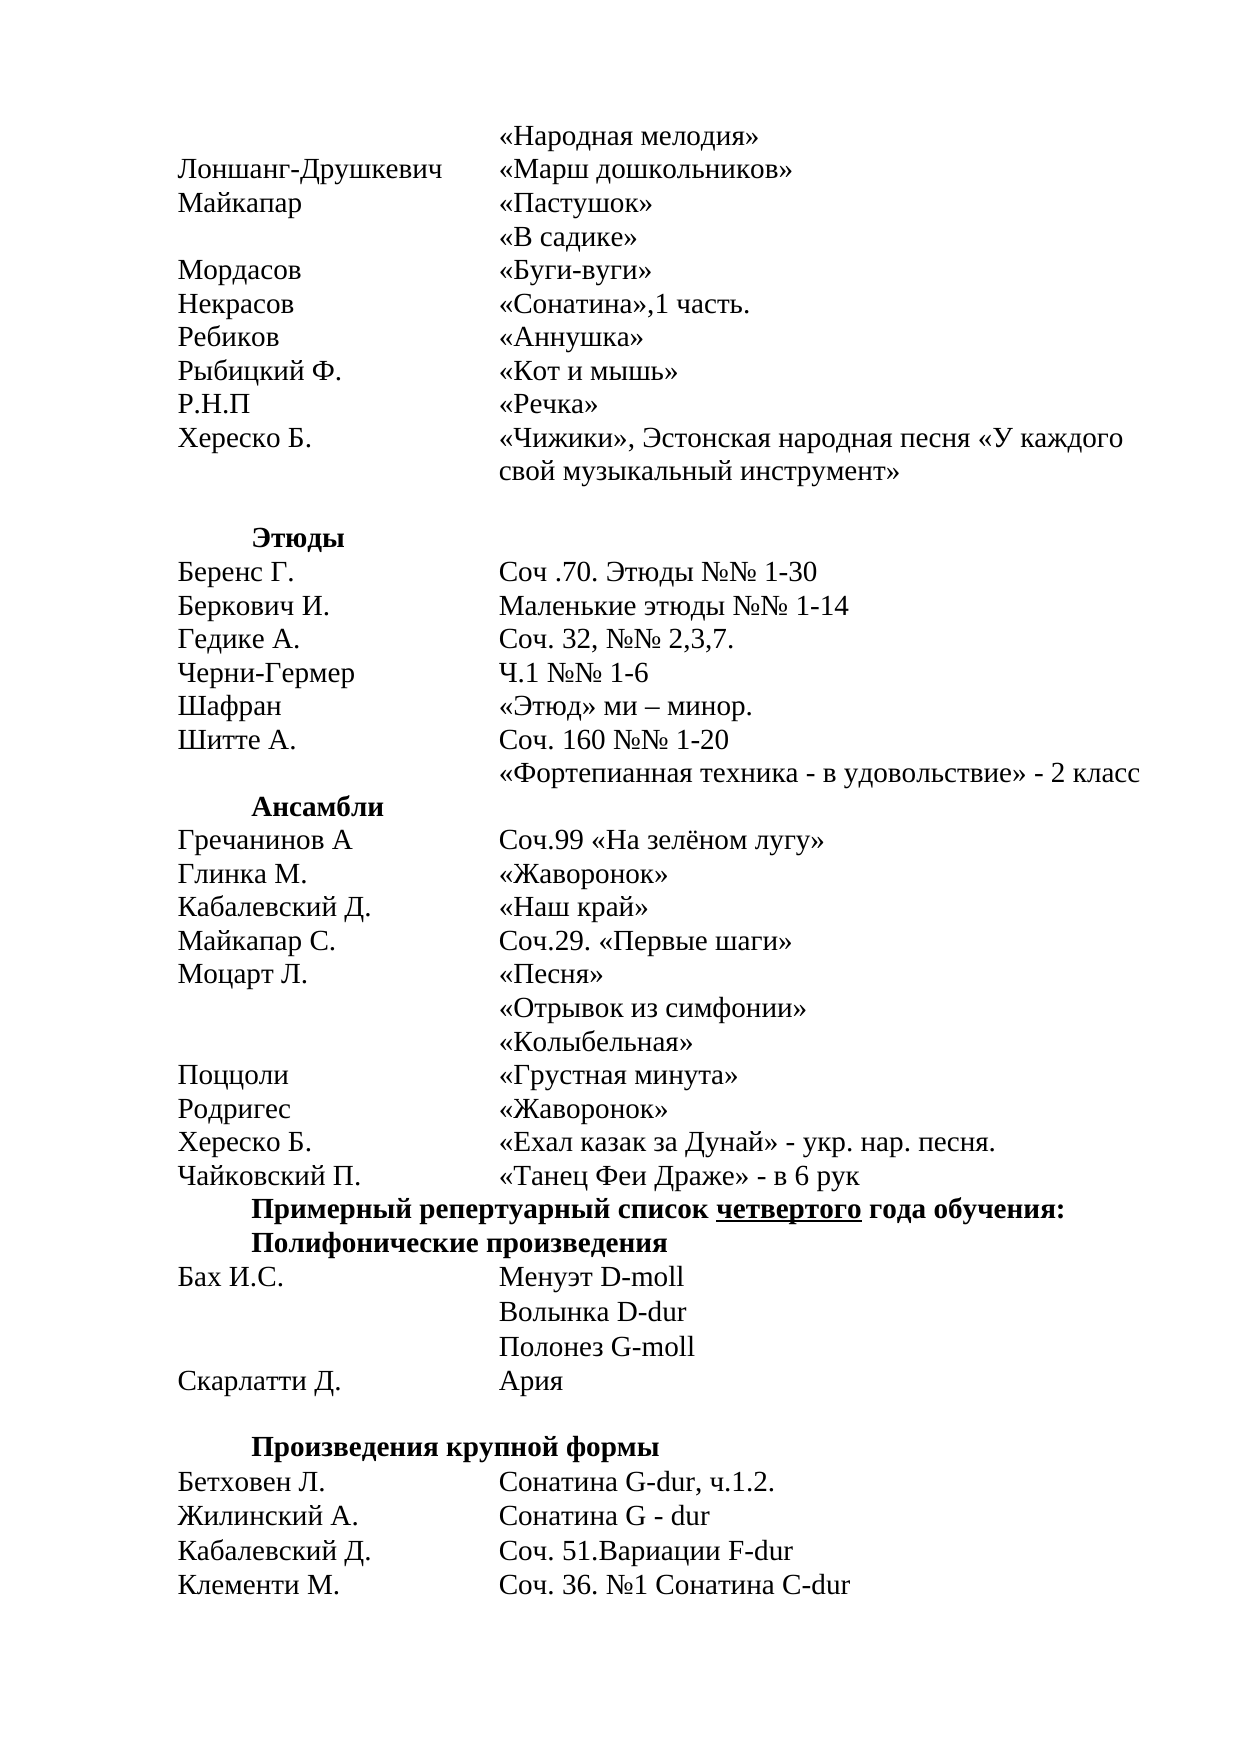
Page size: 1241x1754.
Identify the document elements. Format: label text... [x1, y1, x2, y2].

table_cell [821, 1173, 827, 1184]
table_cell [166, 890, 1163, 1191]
text Примерный репертуарный список четвертого года обучения: [177, 1191, 1152, 1225]
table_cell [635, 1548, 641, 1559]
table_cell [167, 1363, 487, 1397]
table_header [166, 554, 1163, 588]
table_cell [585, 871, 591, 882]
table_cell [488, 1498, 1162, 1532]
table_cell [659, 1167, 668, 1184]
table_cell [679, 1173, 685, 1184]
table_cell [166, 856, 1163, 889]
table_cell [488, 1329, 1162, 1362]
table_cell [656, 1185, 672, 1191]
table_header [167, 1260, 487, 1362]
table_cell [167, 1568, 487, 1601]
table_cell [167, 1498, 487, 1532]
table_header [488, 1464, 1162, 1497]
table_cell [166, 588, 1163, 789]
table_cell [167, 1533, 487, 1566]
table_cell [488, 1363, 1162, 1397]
text Произведения крупной формы [177, 1429, 1152, 1463]
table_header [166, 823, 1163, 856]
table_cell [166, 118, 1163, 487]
text Этюды [177, 521, 1152, 554]
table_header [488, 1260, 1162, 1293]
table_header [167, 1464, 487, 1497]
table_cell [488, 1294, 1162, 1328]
text Полифонические произведения [177, 1225, 1152, 1258]
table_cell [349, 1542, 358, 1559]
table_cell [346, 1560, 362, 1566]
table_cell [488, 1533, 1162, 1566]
text Ансамбли [177, 789, 1152, 822]
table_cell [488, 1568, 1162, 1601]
